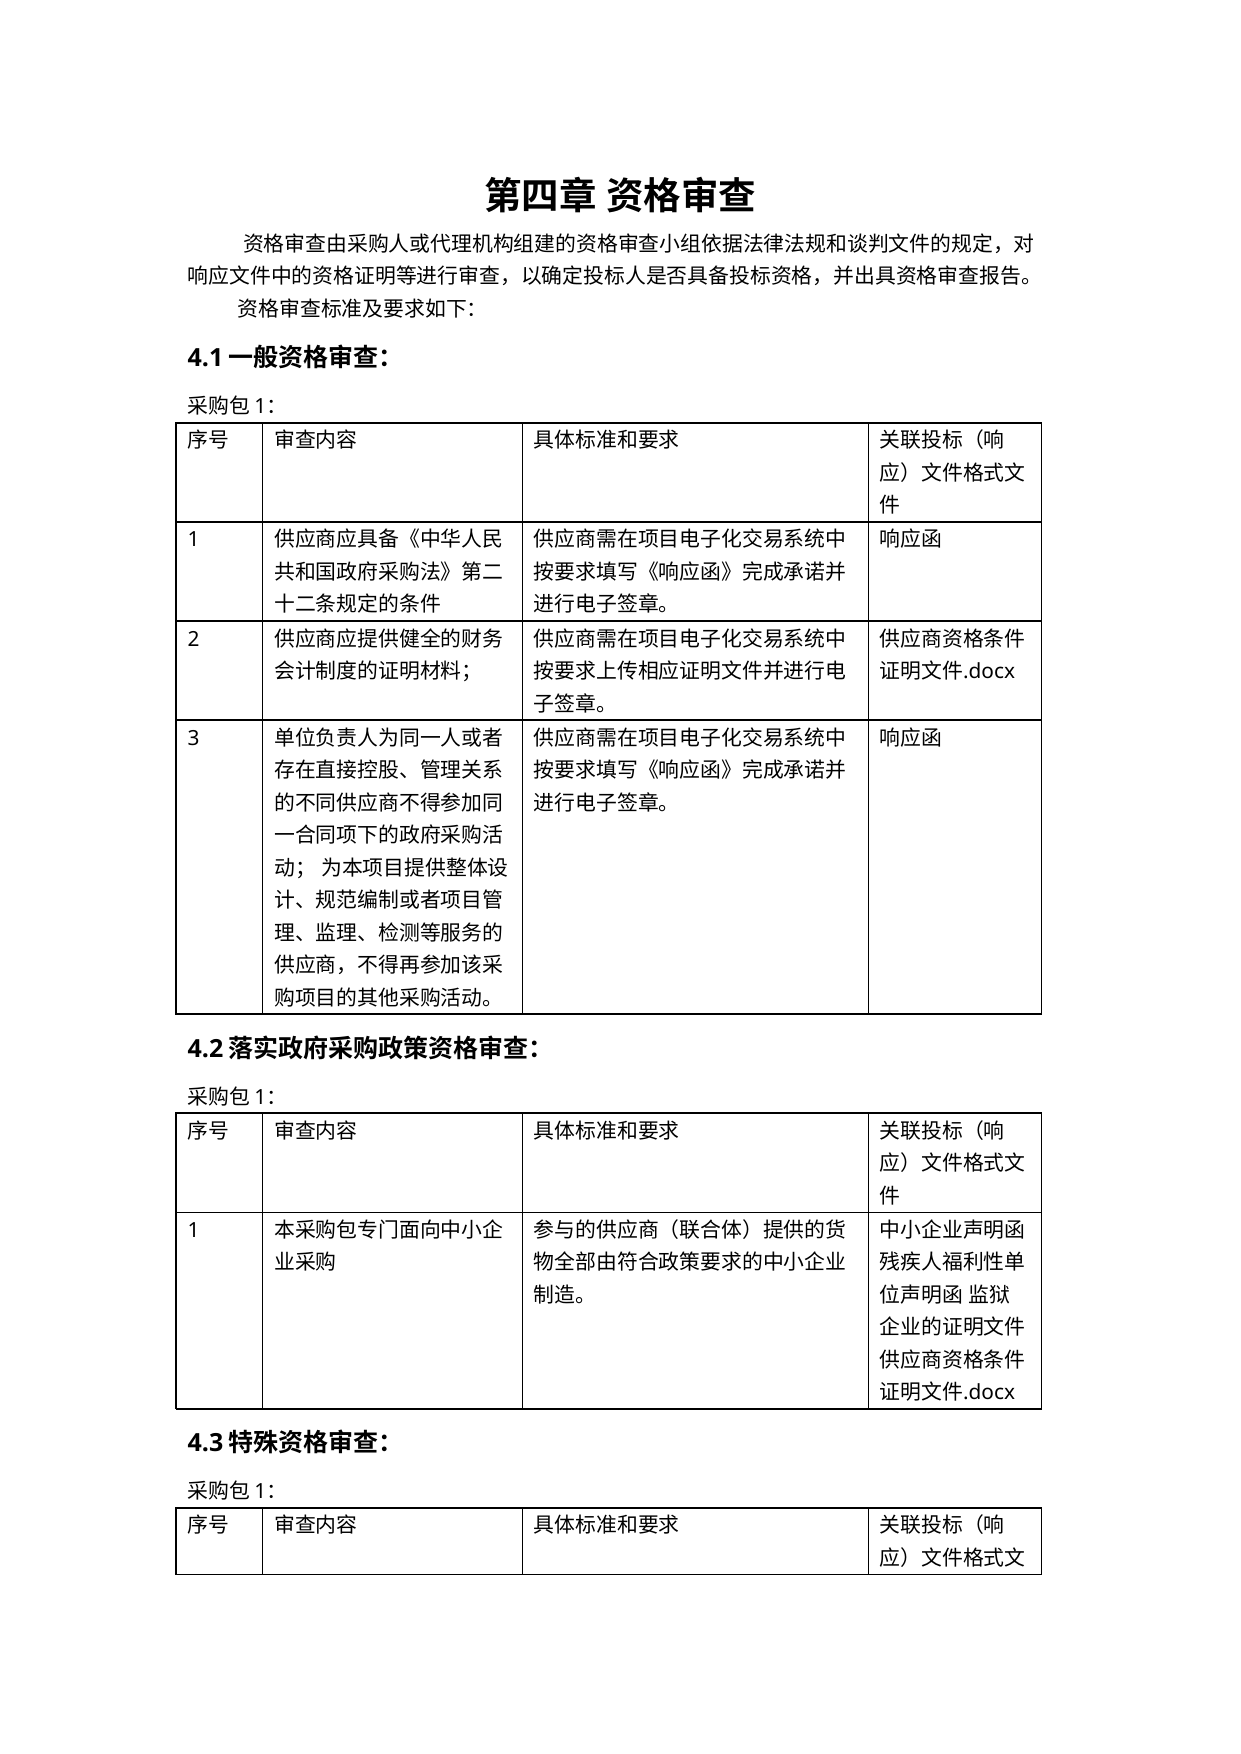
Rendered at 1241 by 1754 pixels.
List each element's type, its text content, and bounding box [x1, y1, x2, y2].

table_cell 供应商资格条件证明文件.docx [869, 622, 1041, 719]
table_cell 供应商应具备《中华人民共和国政府采购法》第二十二条规定的条件 [263, 523, 522, 620]
text 4.1一般资格审查： [187, 324, 1053, 389]
text 4.3特殊资格审查： [187, 1409, 1053, 1474]
table_header 审查内容 [263, 1509, 522, 1573]
table_cell 供应商需在项目电子化交易系统中按要求填写《响应函》完成承诺并进行电子签章。 [523, 721, 868, 1013]
table_cell 单位负责人为同一人或者存在直接控股、管理关系的不同供应商不得参加同一合同项下的政府采购活动； 为本项目提供整体设计、规范编制或者项目管理、监理、检测等服务的供应商，不得再参加该采购项目的其他采购活动。 [263, 721, 522, 1013]
table_cell 3 [177, 721, 262, 1013]
table_cell 参与的供应商（联合体）提供的货物全部由符合政策要求的中小企业制造。 [523, 1213, 868, 1408]
table_cell 1 [177, 1213, 262, 1408]
table_cell 本采购包专门面向中小企业采购 [263, 1213, 522, 1408]
table_header 序号 [177, 1509, 262, 1573]
table_header 序号 [177, 1114, 262, 1211]
table_header 关联投标（响应）文件格式文件 [869, 1509, 1041, 1573]
text 采购包1： [187, 1474, 1053, 1507]
table_header 关联投标（响应）文件格式文件 [869, 424, 1041, 521]
table_cell 1 [177, 523, 262, 620]
table_header 具体标准和要求 [523, 424, 868, 521]
table_header 审查内容 [263, 424, 522, 521]
table_header 具体标准和要求 [523, 1509, 868, 1573]
table_header 序号 [177, 424, 262, 521]
table_header 关联投标（响应）文件格式文件 [869, 1114, 1041, 1211]
table_cell 供应商应提供健全的财务会计制度的证明材料； [263, 622, 522, 719]
text 资格审查标准及要求如下： [187, 292, 1053, 324]
table_cell 供应商需在项目电子化交易系统中按要求上传相应证明文件并进行电子签章。 [523, 622, 868, 719]
text 采购包1： [187, 389, 1053, 422]
table_cell 中小企业声明函 残疾人福利性单位声明函 监狱企业的证明文件 供应商资格条件证明文件.docx [869, 1213, 1041, 1408]
table_cell 供应商需在项目电子化交易系统中按要求填写《响应函》完成承诺并进行电子签章。 [523, 523, 868, 620]
table_cell 响应函 [869, 523, 1041, 620]
table_header 审查内容 [263, 1114, 522, 1211]
table_header 具体标准和要求 [523, 1114, 868, 1211]
table_cell 2 [177, 622, 262, 719]
table_cell 响应函 [869, 721, 1041, 1013]
text 4.2落实政府采购政策资格审查： [187, 1015, 1053, 1080]
text 资格审查由采购人或代理机构组建的资格审查小组依据法律法规和谈判文件的规定，对响应文件中的资格证明等进行审查，以确定投标人是否具备投标资格，并出具资格审查报告。 [187, 227, 1053, 292]
text 采购包1： [187, 1080, 1053, 1112]
text 第四章 资格审查 [187, 162, 1053, 227]
